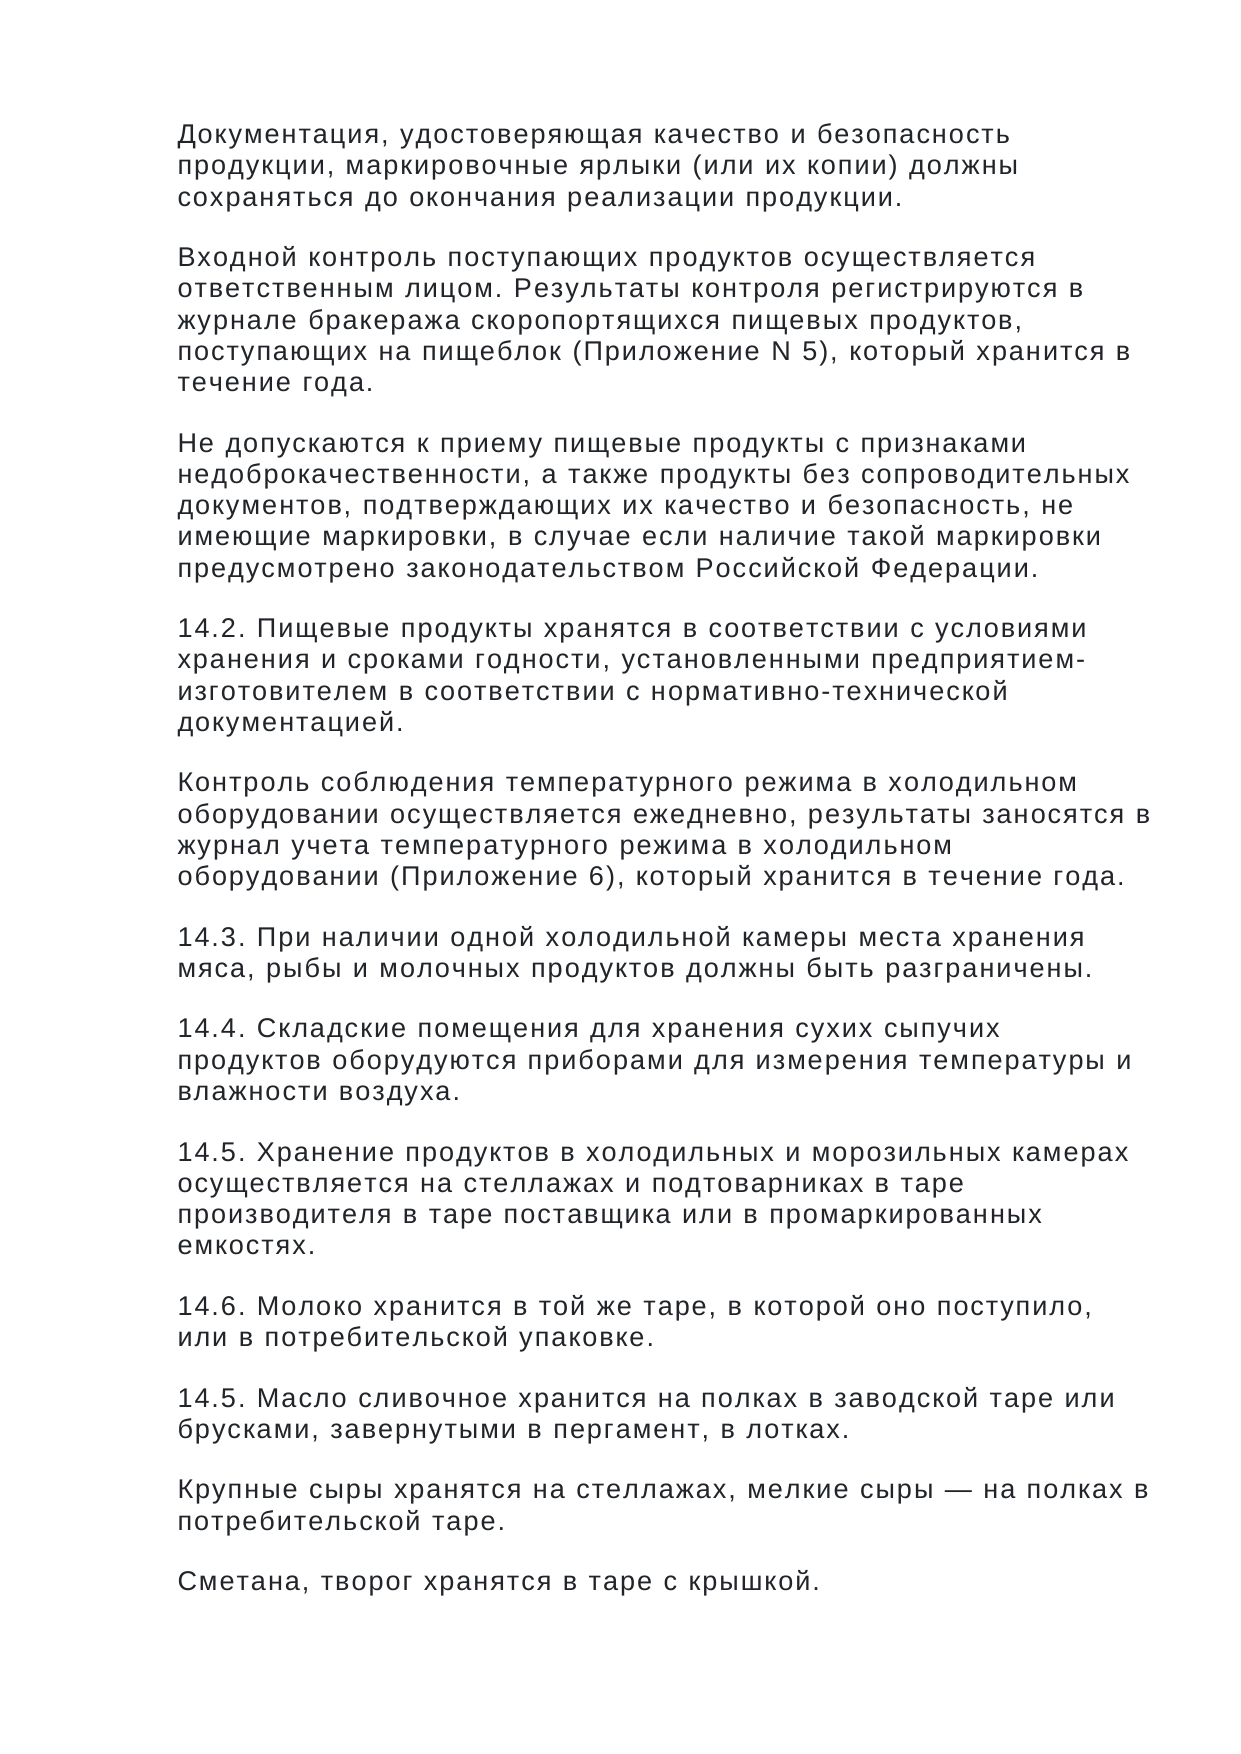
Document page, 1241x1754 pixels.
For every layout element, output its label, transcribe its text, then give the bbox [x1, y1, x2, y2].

text Контроль соблюдения температурного режима в холодильном оборудовании осуществляется ежедневно, результаты заносятся в журнал учета температурного режима в холодильном оборудовании (Приложение 6), который хранится в течение года. [177, 766, 1152, 891]
text 14.2. Пищевые продукты хранятся в соответствии с условиями хранения и сроками годности, установленными предприятием-изготовителем в соответствии с нормативно-технической документацией. [177, 612, 1152, 737]
text 14.6. Молоко хранится в той же таре, в которой оно поступило, или в потребительской упаковке. [177, 1290, 1152, 1352]
text Входной контроль поступающих продуктов осуществляется ответственным лицом. Результаты контроля регистрируются в журнале бракеража скоропортящихся пищевых продуктов, поступающих на пищеблок (Приложение N 5), который хранится в течение года. [177, 241, 1152, 397]
text Не допускаются к приему пищевые продукты с признаками недоброкачественности, а также продукты без сопроводительных документов, подтверждающих их качество и безопасность, не имеющие маркировки, в случае если наличие такой маркировки предусмотрено законодательством Российской Федерации. [177, 427, 1152, 583]
text 14.3. При наличии одной холодильной камеры места хранения мяса, рыбы и молочных продуктов должны быть разграничены. [177, 921, 1152, 983]
text Крупные сыры хранятся на стеллажах, мелкие сыры — на полках в потребительской таре. [177, 1473, 1152, 1536]
text Документация, удостоверяющая качество и безопасность продукции, маркировочные ярлыки (или их копии) должны сохраняться до окончания реализации продукции. [177, 118, 1152, 212]
text 14.4. Складские помещения для хранения сухих сыпучих продуктов оборудуются приборами для измерения температуры и влажности воздуха. [177, 1012, 1152, 1106]
text 14.5. Масло сливочное хранится на полках в заводской таре или брусками, завернутыми в пергамент, в лотках. [177, 1382, 1152, 1444]
text 14.5. Хранение продуктов в холодильных и морозильных камерах осуществляется на стеллажах и подтоварниках в таре производителя в таре поставщика или в промаркированных емкостях. [177, 1136, 1152, 1261]
text Сметана, творог хранятся в таре с крышкой. [177, 1565, 1152, 1596]
